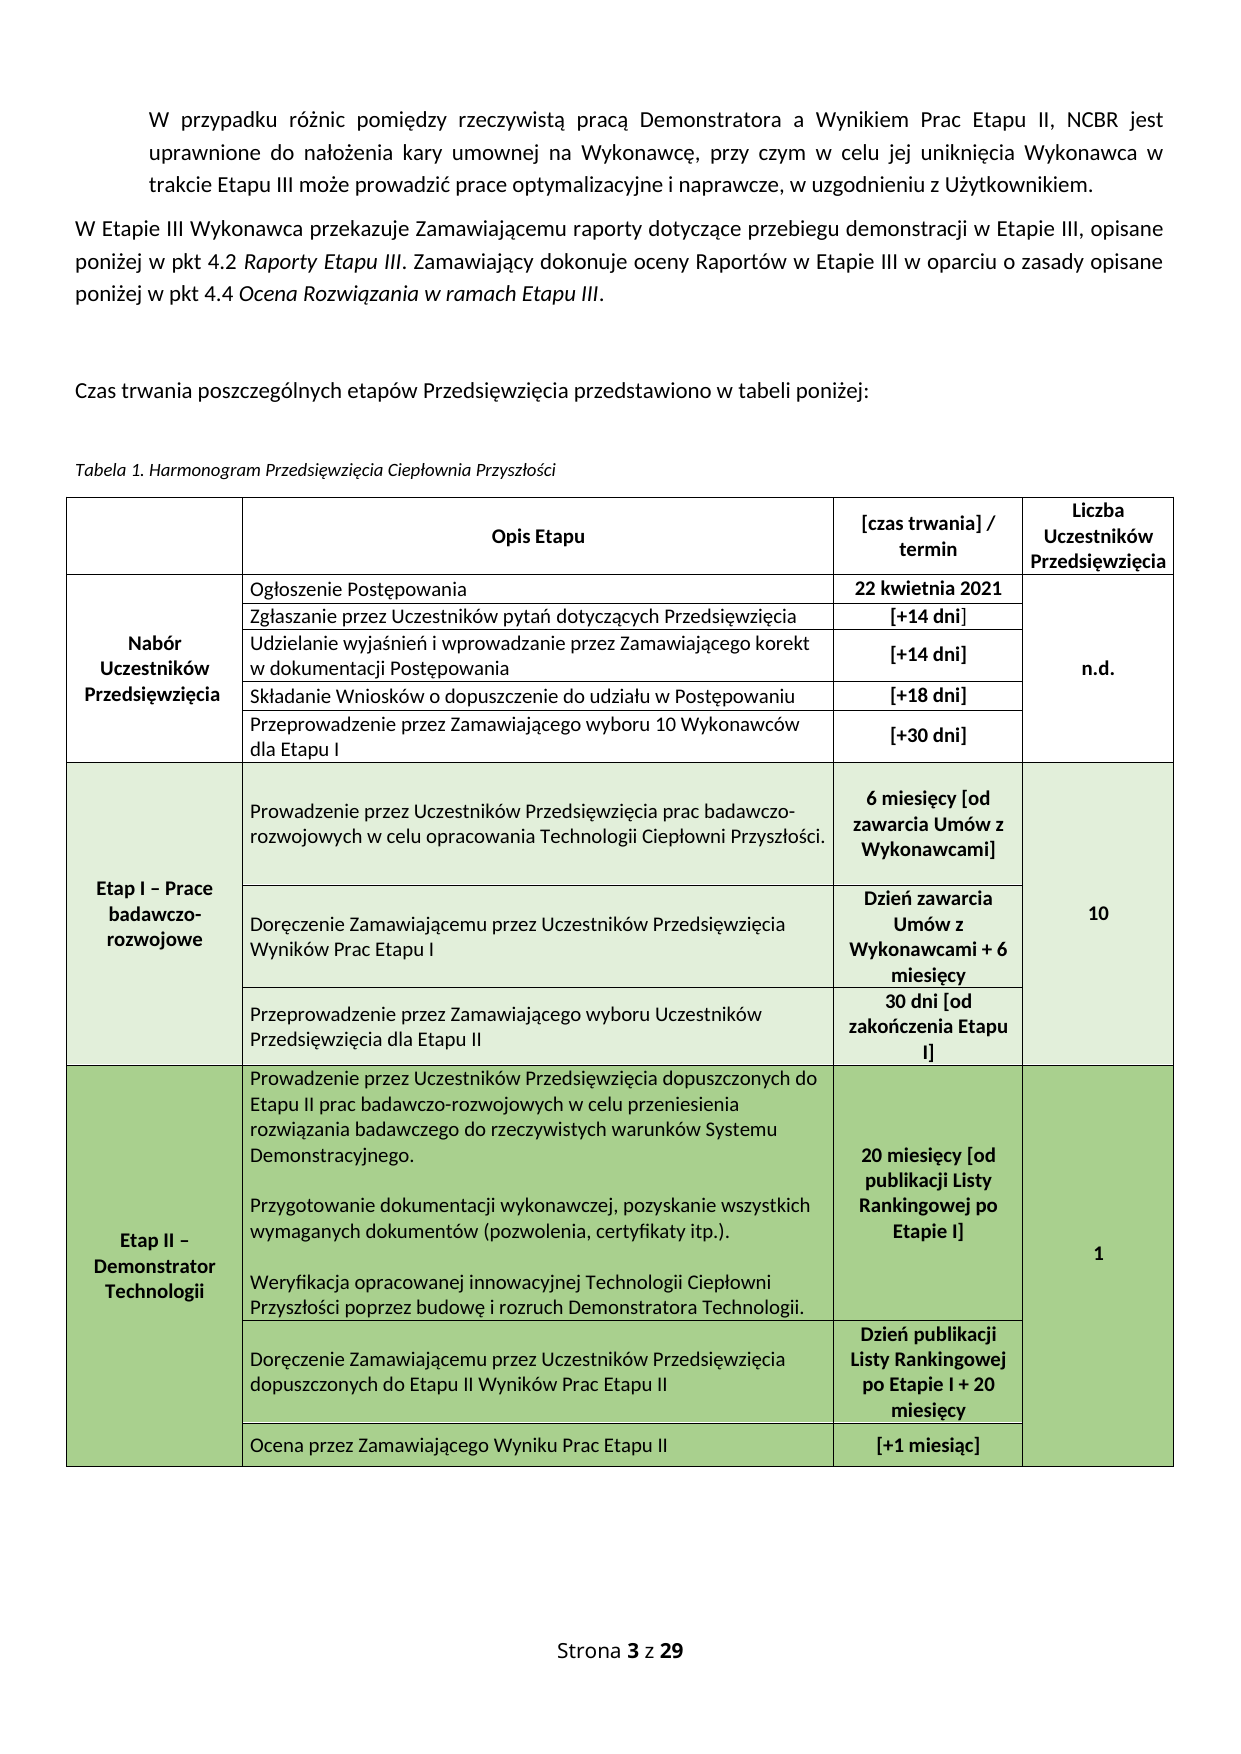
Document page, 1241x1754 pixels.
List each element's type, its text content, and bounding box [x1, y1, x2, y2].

table_cell 6 miesięcy [od zawarcia Umów z Wykonawcami] [834, 763, 1022, 884]
table_cell Dzień publikacji Listy Rankingowej po Etapie I + 20 miesięcy [834, 1321, 1022, 1422]
table_cell Przeprowadzenie przez Zamawiającego wyboru 10 Wykonawców dla Etapu I [243, 711, 833, 762]
table_cell Etap II – Demonstrator Technologii [67, 1066, 242, 1466]
table_cell Etap I – Prace badawczo-rozwojowe [67, 763, 242, 1064]
table_cell Ogłoszenie Postępowania [243, 575, 833, 603]
table_cell Doręczenie Zamawiającemu przez Uczestników Przedsięwzięcia Wyników Prac Etapu I [243, 886, 833, 987]
table_cell Składanie Wniosków o dopuszczenie do udziału w Postępowaniu [243, 682, 833, 710]
table_cell [+1 miesiąc] [834, 1424, 1022, 1466]
table_cell [+14 dni] [834, 630, 1022, 681]
text Czas trwania poszczególnych etapów Przedsięwzięcia przedstawiono w tabeli poniżej: [75, 377, 1165, 405]
text W Etapie III Wykonawca przekazuje Zamawiającemu raporty dotyczące przebiegu demonstracji w Etapie III, opisane poniżej w pkt 4.2 Raporty Etapu III. Zamawiający dokonuje oceny Raportów w Etapie III w oparciu o zasady opisane poniżej w pkt 4.4 Ocena Rozwiązania w ramach Etapu III. [75, 214, 1165, 307]
text W przypadku różnic pomiędzy rzeczywistą pracą Demonstratora a Wynikiem Prac Etapu II, NCBR jest uprawnione do nałożenia kary umownej na Wykonawcę, przy czym w celu jej uniknięcia Wykonawca w trakcie Etapu III może prowadzić prace optymalizacyjne i naprawcze, w uzgodnieniu z Użytkownikiem. [149, 106, 1165, 198]
table_cell Ocena przez Zamawiającego Wyniku Prac Etapu II [243, 1424, 833, 1466]
table_header Liczba Uczestników Przedsięwzięcia [1023, 498, 1173, 574]
table_header Opis Etapu [243, 498, 833, 574]
table_cell Udzielanie wyjaśnień i wprowadzanie przez Zamawiającego korekt w dokumentacji Postępowania [243, 630, 833, 681]
table_cell 22 kwietnia 2021 [834, 575, 1022, 603]
table_cell [+18 dni] [834, 682, 1022, 710]
table_cell 20 miesięcy [od publikacji Listy Rankingowej po Etapie I] [834, 1066, 1022, 1320]
table_cell 10 [1023, 763, 1173, 1064]
table_cell 30 dni [od zakończenia Etapu I] [834, 988, 1022, 1064]
table_cell Przeprowadzenie przez Zamawiającego wyboru Uczestników Przedsięwzięcia dla Etapu II [243, 988, 833, 1064]
table_cell n.d. [1023, 575, 1173, 762]
table_cell 1 [1023, 1066, 1173, 1466]
table_cell Prowadzenie przez Uczestników Przedsięwzięcia prac badawczo-rozwojowych w celu opracowania Technologii Ciepłowni Przyszłości. [243, 763, 833, 884]
table_cell Nabór Uczestników Przedsięwzięcia [67, 575, 242, 762]
table_header [czas trwania] / termin [834, 498, 1022, 574]
text Tabela 1. Harmonogram Przedsięwzięcia Ciepłownia Przyszłości [75, 458, 1165, 481]
table_cell Doręczenie Zamawiającemu przez Uczestników Przedsięwzięcia dopuszczonych do Etapu II Wyników Prac Etapu II [243, 1321, 833, 1422]
table_cell [+14 dni] [834, 604, 1022, 629]
table_header [67, 498, 242, 574]
table_cell Zgłaszanie przez Uczestników pytań dotyczących Przedsięwzięcia [243, 604, 833, 629]
table_cell [+30 dni] [834, 711, 1022, 762]
table_cell Dzień zawarcia Umów z Wykonawcami + 6 miesięcy [834, 886, 1022, 987]
table_cell Prowadzenie przez Uczestników Przedsięwzięcia dopuszczonych do Etapu II prac badawczo-rozwojowych w celu przeniesienia rozwiązania badawczego do rzeczywistych warunków Systemu Demonstracyjnego. Przygotowanie dokumentacji wykonawczej, pozyskanie wszystkich wymaganych dokumentów (pozwolenia, certyfikaty itp.). Weryfikacja opracowanej innowacyjnej Technologii Ciepłowni Przyszłości poprzez budowę i rozruch Demonstratora Technologii. [243, 1066, 833, 1320]
